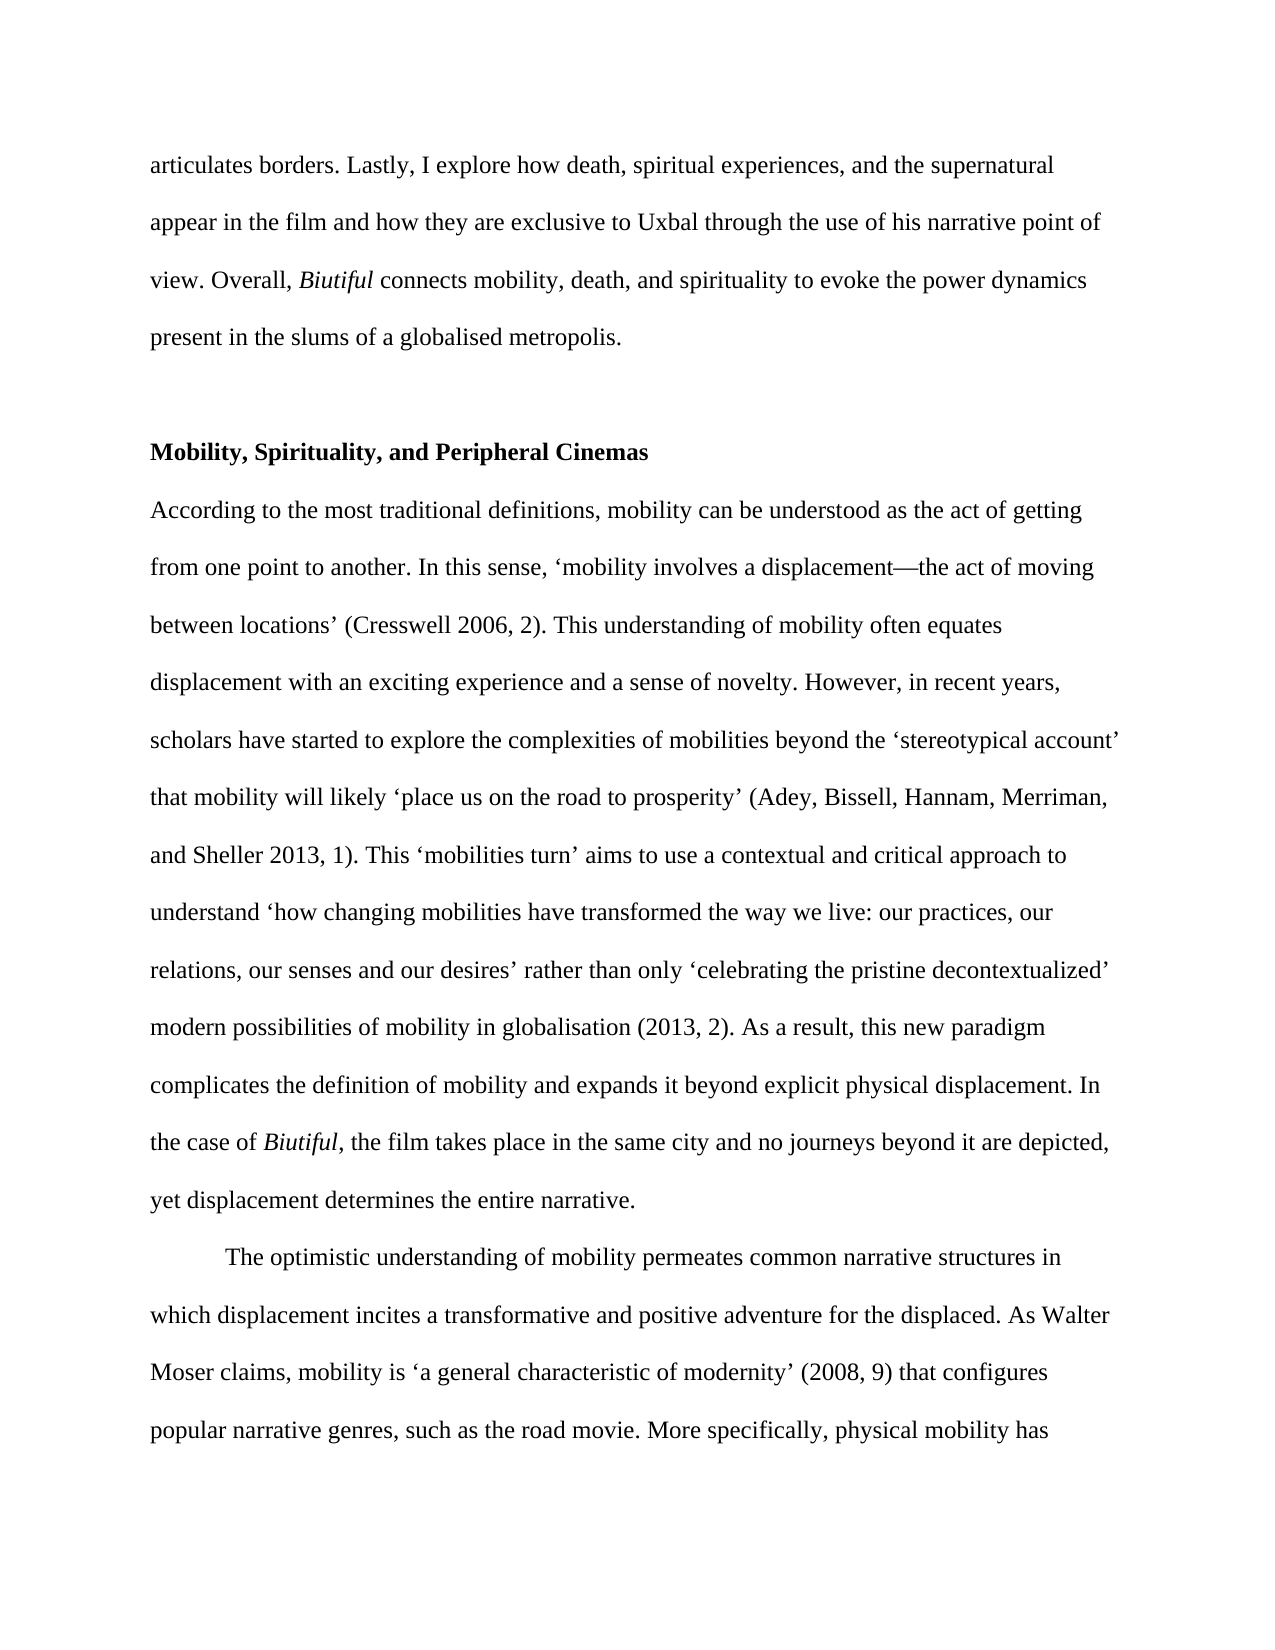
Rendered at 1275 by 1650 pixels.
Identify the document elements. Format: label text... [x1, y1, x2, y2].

text According to the most traditional definitions, mobility can be understood as the act of getting from one point to another. In this sense, ‘mobility involves a displacement—the act of moving between locations’ (Cresswell 2006, 2). This understanding of mobility often equates displacement with an exciting experience and a sense of novelty. However, in recent years, scholars have started to explore the complexities of mobilities beyond the ‘stereotypical account’ that mobility will likely ‘place us on the road to prosperity’ (Adey, Bissell, Hannam, Merriman, and Sheller 2013, 1). This ‘mobilities turn’ aims to use a contextual and critical approach to understand ‘how changing mobilities have transformed the way we live: our practices, our relations, our senses and our desires’ rather than only ‘celebrating the pristine decontextualized’ modern possibilities of mobility in globalisation (2013, 2). As a result, this new paradigm complicates the definition of mobility and expands it beyond explicit physical displacement. In the case of Biutiful, the film takes place in the same city and no journeys beyond it are depicted, yet displacement determines the entire narrative. [150, 495, 1125, 1214]
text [150, 150, 1125, 351]
text Mobility, Spirituality, and Peripheral Cinemas [150, 437, 1125, 466]
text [150, 1242, 1125, 1444]
